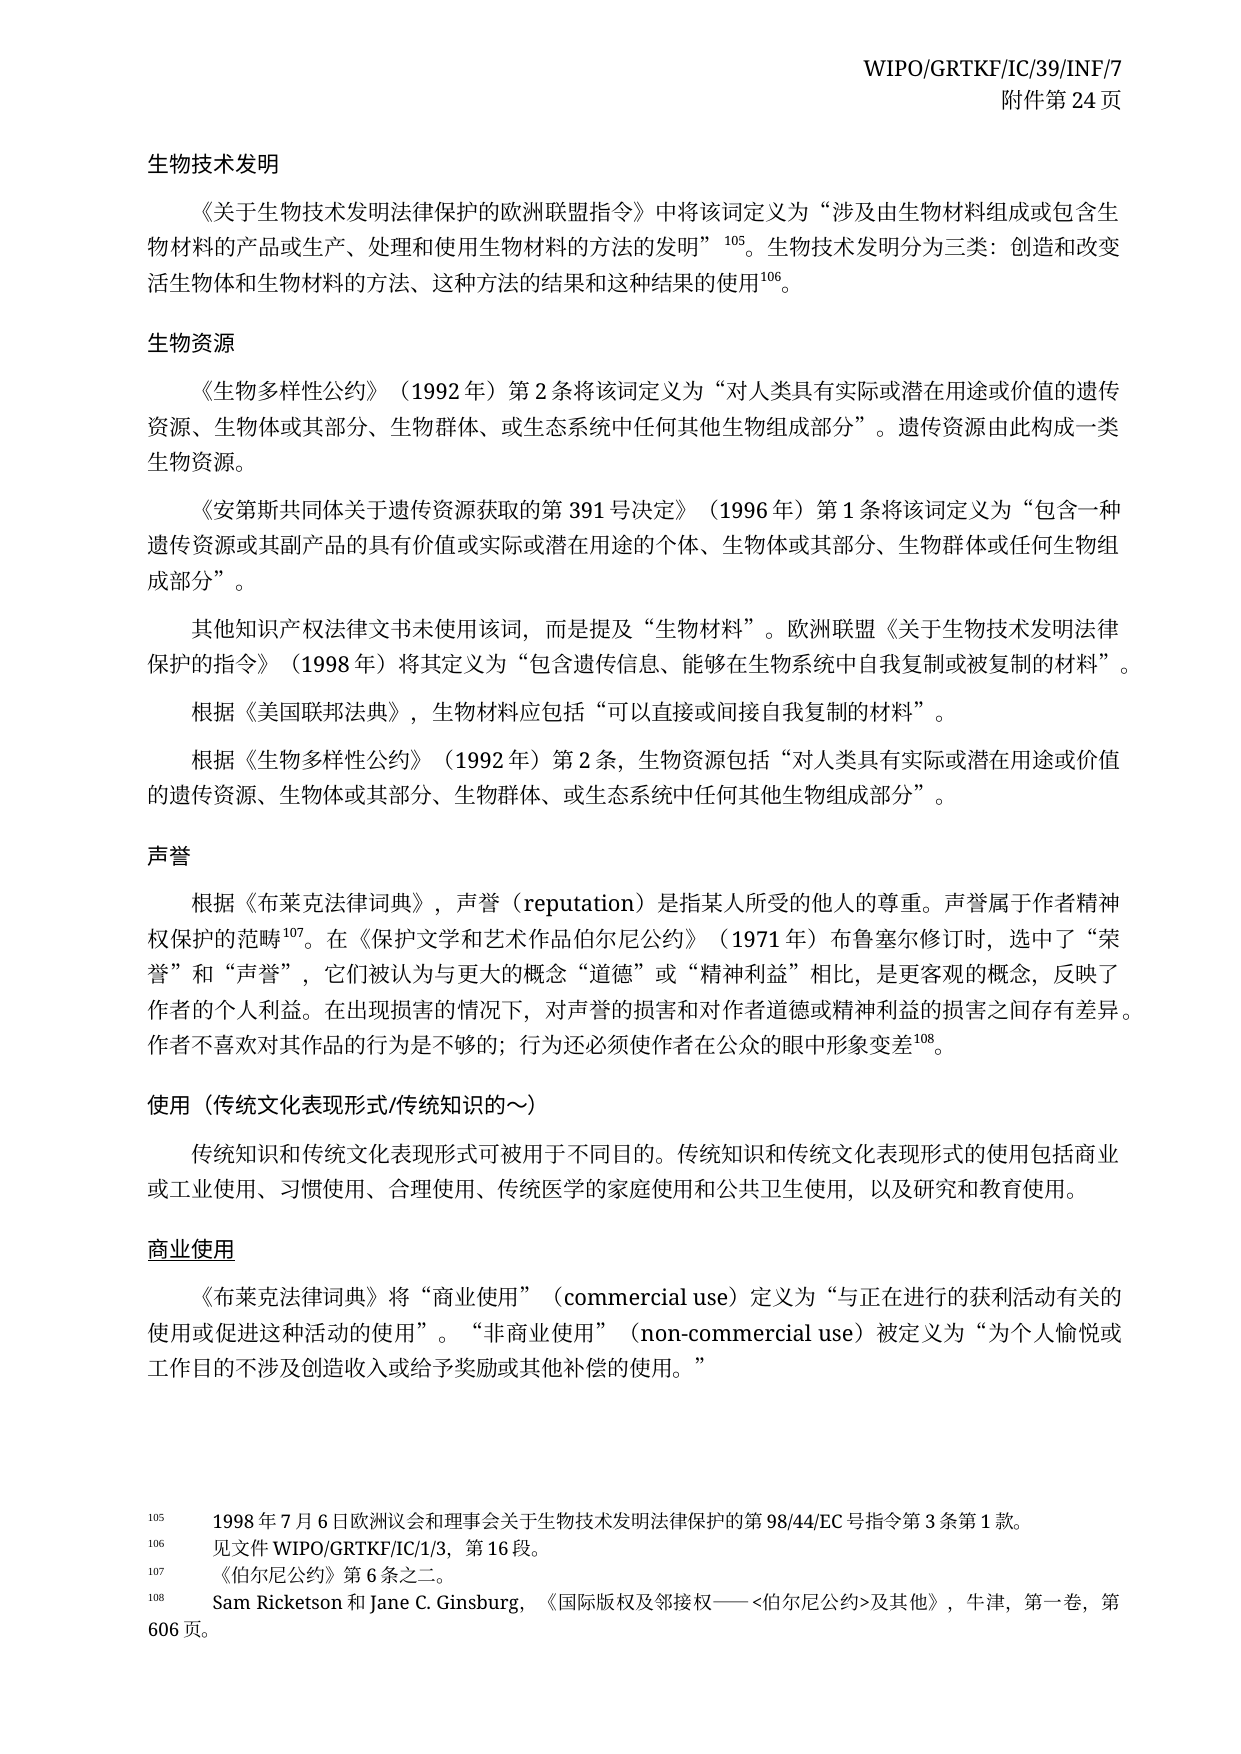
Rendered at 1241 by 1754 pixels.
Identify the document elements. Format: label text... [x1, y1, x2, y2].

text 使用（传统文化表现形式/传统知识的～） [148, 1085, 1122, 1120]
text 生物资源 [148, 322, 1122, 358]
text 其他知识产权法律文书未使用该词，而是提及“生物材料”。欧洲联盟《关于生物技术发明法律保护的指令》（1998年）将其定义为“包含遗传信息、能够在生物系统中自我复制或被复制的材料”。 [148, 608, 1122, 679]
text 声誉 [148, 835, 1122, 870]
text 《关于生物技术发明法律保护的欧洲联盟指令》中将该词定义为“涉及由生物材料组成或包含生物材料的产品或生产、处理和使用生物材料的方法的发明”。生物技术发明分为三类：创造和改变活生物体和生物材料的方法、这种方法的结果和这种结果的使用。 [148, 191, 1122, 297]
text 根据《生物多样性公约》（1992年）第2条，生物资源包括“对人类具有实际或潜在用途或价值的遗传资源、生物体或其部分、生物群体、或生态系统中任何其他生物组成部分”。 [148, 739, 1122, 810]
text 传统知识和传统文化表现形式可被用于不同目的。传统知识和传统文化表现形式的使用包括商业或工业使用、习惯使用、合理使用、传统医学的家庭使用和公共卫生使用，以及研究和教育使用。 [148, 1133, 1122, 1204]
text 《布莱克法律词典》将“商业使用”（commercial use）定义为“与正在进行的获利活动有关的使用或促进这种活动的使用”。“非商业使用”（non-commercial use）被定义为“为个人愉悦或工作目的不涉及创造收入或给予奖励或其他补偿的使用。” [148, 1277, 1122, 1383]
text 《生物多样性公约》（1992年）第2条将该词定义为“对人类具有实际或潜在用途或价值的遗传资源、生物体或其部分、生物群体、或生态系统中任何其他生物组成部分”。遗传资源由此构成一类生物资源。 [148, 370, 1122, 477]
text 根据《布莱克法律词典》，声誉（reputation）是指某人所受的他人的尊重。声誉属于作者精神权保护的范畴。在《保护文学和艺术作品伯尔尼公约》（1971年）布鲁塞尔修订时，选中了“荣誉”和“声誉”，它们被认为与更大的概念“道德”或“精神利益”相比，是更客观的概念，反映了作者的个人利益。在出现损害的情况下，对声誉的损害和对作者道德或精神利益的损害之间存有差异。作者不喜欢对其作品的行为是不够的；行为还必须使作者在公众的眼中形象变差。 [148, 883, 1122, 1060]
text 生物技术发明 [148, 143, 1122, 179]
text 《安第斯共同体关于遗传资源获取的第391号决定》（1996年）第1条将该词定义为“包含一种遗传资源或其副产品的具有价值或实际或潜在用途的个体、生物体或其部分、生物群体或任何生物组成部分”。 [148, 489, 1122, 595]
text 商业使用 [148, 1229, 1122, 1264]
text 根据《美国联邦法典》，生物材料应包括“可以直接或间接自我复制的材料”。 [148, 691, 1122, 727]
